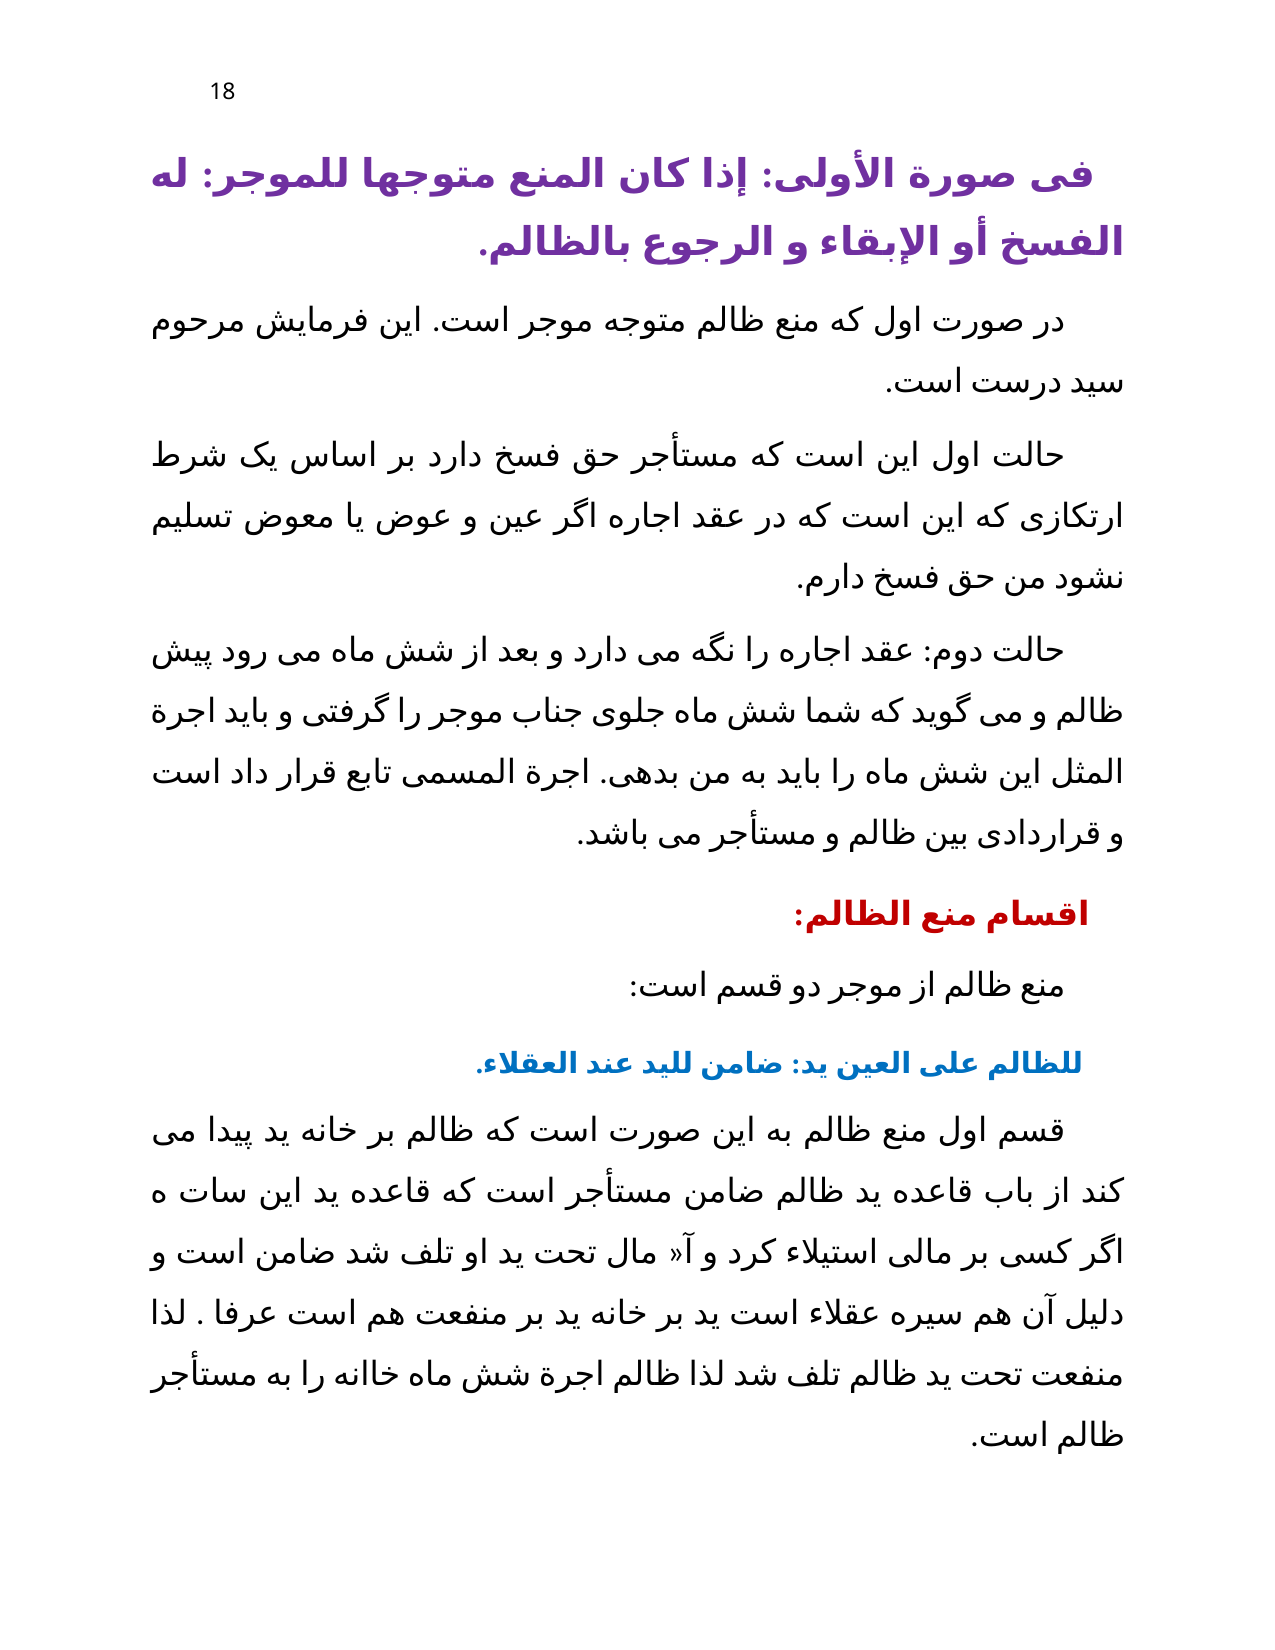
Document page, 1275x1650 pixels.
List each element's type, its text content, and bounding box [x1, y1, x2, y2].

text حالت دوم: عقد اجاره را نگه می دارد و بعد از شش ماه می رود پیش ظالم و می گوید که شما شش ماه جلوی جناب موجر را گرفتی و باید اجرة المثل این شش ماه را باید به من بدهی. اجرة المسمی تابع قرار داد است و قراردادی بین ظالم و مستأجر می باشد. [150, 629, 1125, 853]
text للظالم علی العین ید: ضامن للید عند العقلاء. [150, 1046, 1125, 1079]
text حالت اول این است که مستأجر حق فسخ دارد بر اساس یک شرط ارتکازی که این است که در عقد اجاره اگر عین و عوض یا معوض تسلیم نشود من حق فسخ دارم. [150, 433, 1125, 596]
text فی صورة الأولی: إذا کان المنع متوجها للموجر: له الفسخ أو الإبقاء و الرجوع بالظالم. [150, 150, 1125, 264]
text اقسام منع الظالم: [150, 894, 1125, 932]
text در صورت اول که منع ظالم متوجه موجر است. این فرمایش مرحوم سید درست است. [150, 299, 1125, 401]
text منع ظالم از موجر دو قسم است: [150, 964, 1125, 1005]
text قسم اول منع ظالم به این صورت است که ظالم بر خانه ید پیدا می کند از باب قاعده ید ظالم ضامن مستأجر است که قاعده ید این سات ه اگر کسی بر مالی استیلاء کرد و آ« مال تحت ید او تلف شد ضامن است و دلیل آن هم سیره عقلاء است ید بر خانه ید بر منفعت هم است عرفا . لذا منفعت تحت ید ظالم تلف شد لذا ظالم اجرة شش ماه خاانه را به مستأجر ظالم است. [150, 1109, 1125, 1455]
